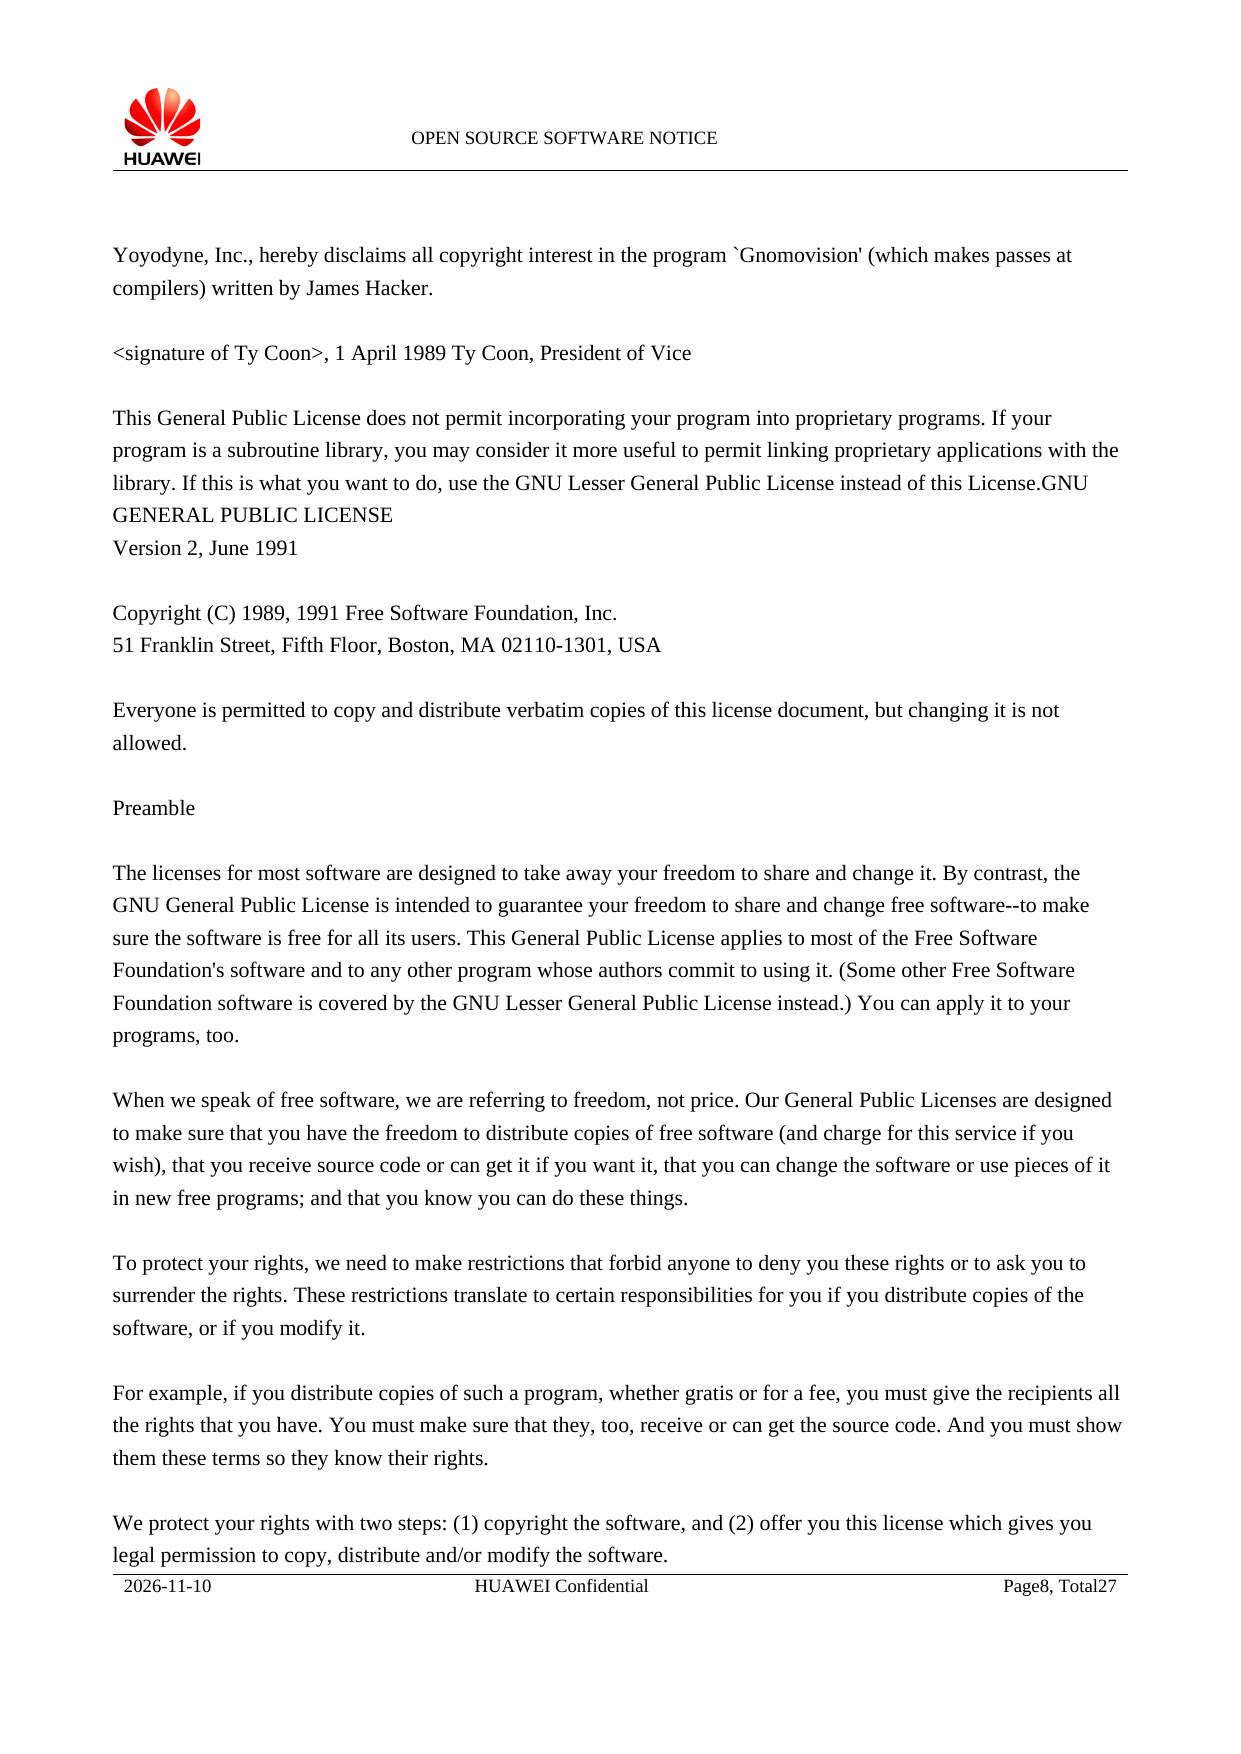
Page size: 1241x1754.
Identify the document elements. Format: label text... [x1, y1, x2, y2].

picture [124, 88, 201, 165]
